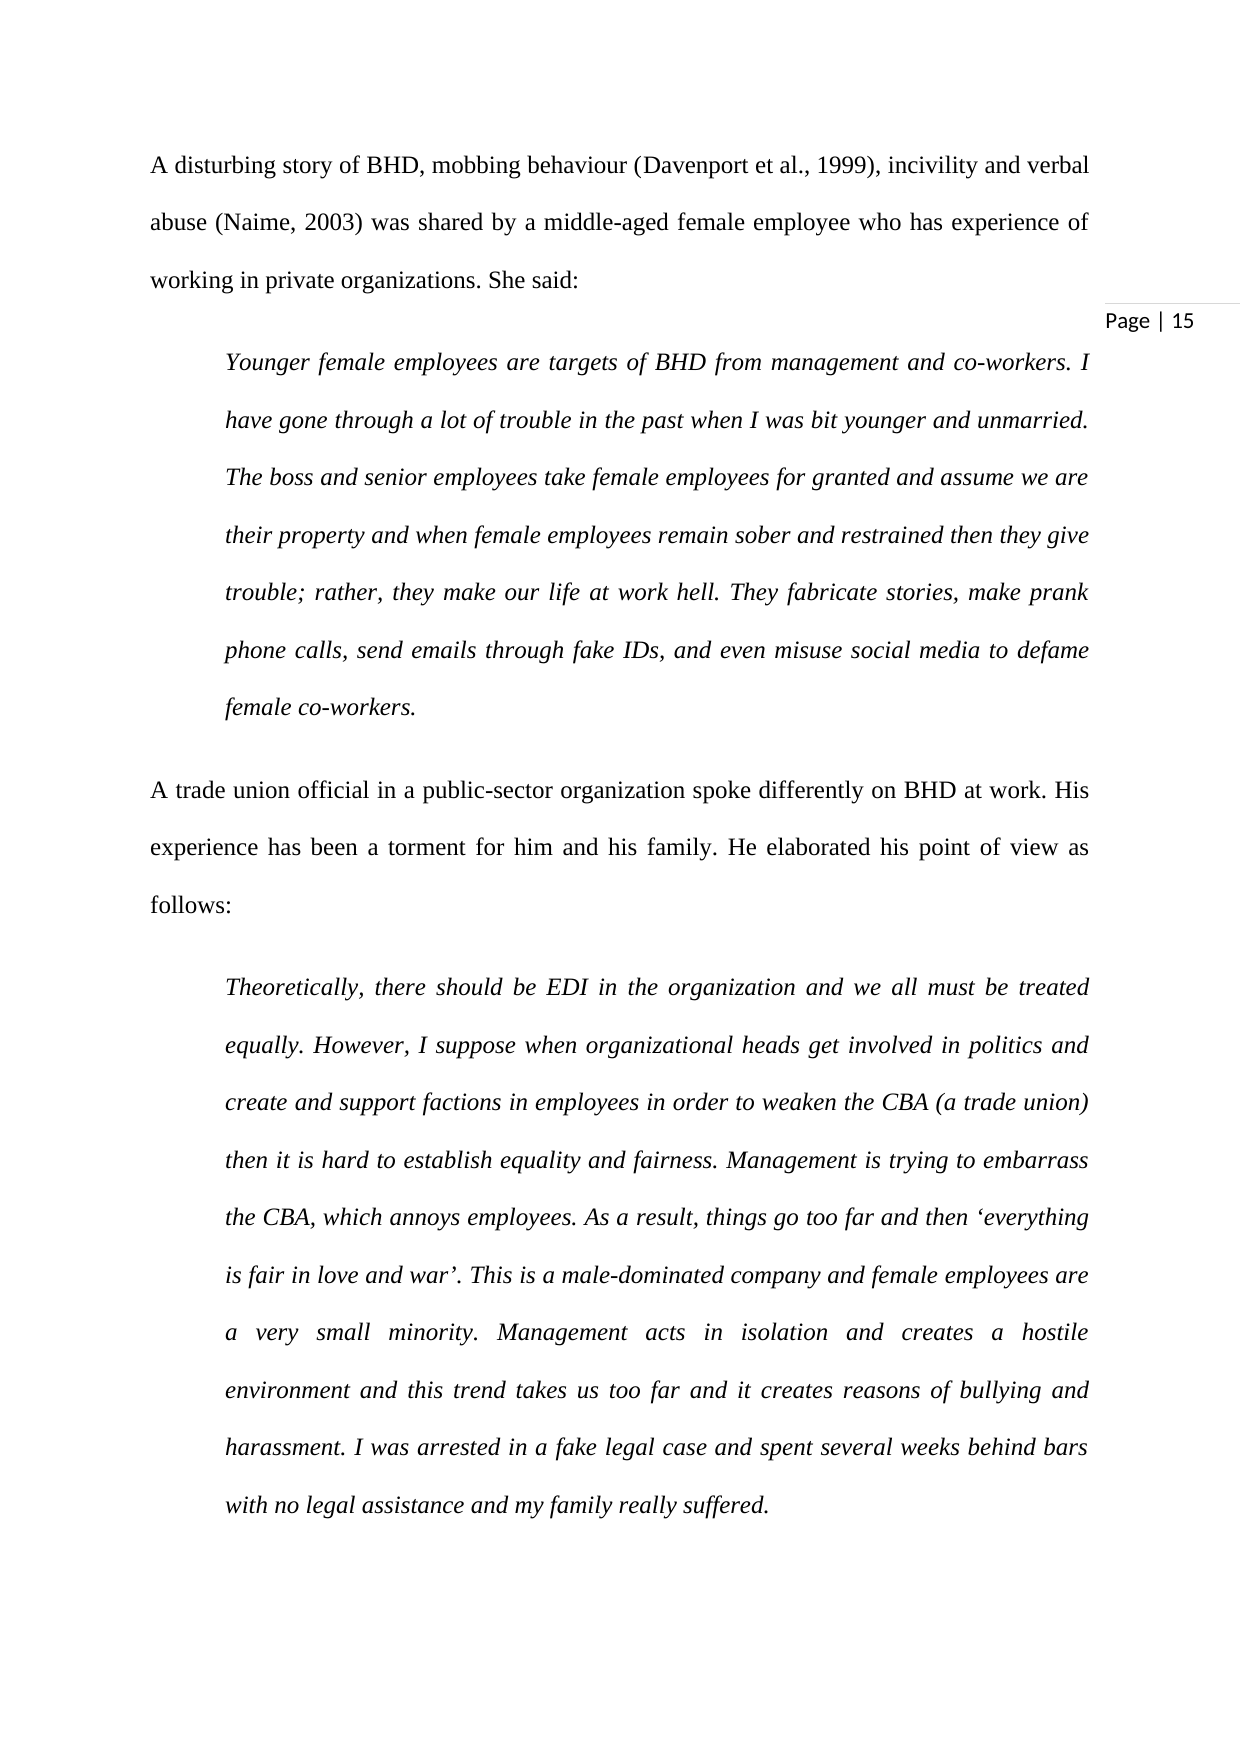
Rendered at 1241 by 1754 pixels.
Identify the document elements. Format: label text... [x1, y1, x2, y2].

text Younger female employees are targets of BHD from management and co-workers. I have gone through a lot of trouble in the past when I was bit younger and unmarried. The boss and senior employees take female employees for granted and assume we are their property and when female employees remain sober and restrained then they give trouble; rather, they make our life at work hell. They fabricate stories, make prank phone calls, send emails through fake IDs, and even misuse social media to defame female co-workers. [225, 347, 1090, 721]
text A trade union official in a public-sector organization spoke differently on BHD at work. His experience has been a torment for him and his family. He elaborated his point of view as follows: [150, 775, 1090, 919]
text Theoretically, there should be EDI in the organization and we all must be treated equally. However, I suppose when organizational heads get involved in politics and create and support factions in employees in order to weaken the CBA (a trade union) then it is hard to establish equality and fairness. Management is trying to embarrass the CBA, which annoys employees. As a result, things go too far and then ‘everything is fair in love and war’. This is a male-dominated company and female employees are a very small minority. Management acts in isolation and creates a hostile environment and this trend takes us too far and it creates reasons of bullying and harassment. I was arrested in a fake legal case and spent several weeks behind bars with no legal assistance and my family really suffered. [225, 972, 1090, 1519]
text A disturbing story of BHD, mobbing behaviour (Davenport et al., 1999), incivility and verbal abuse (Naime, 2003) was shared by a middle-aged female employee who has experience of working in private organizations. She said: [150, 150, 1090, 294]
